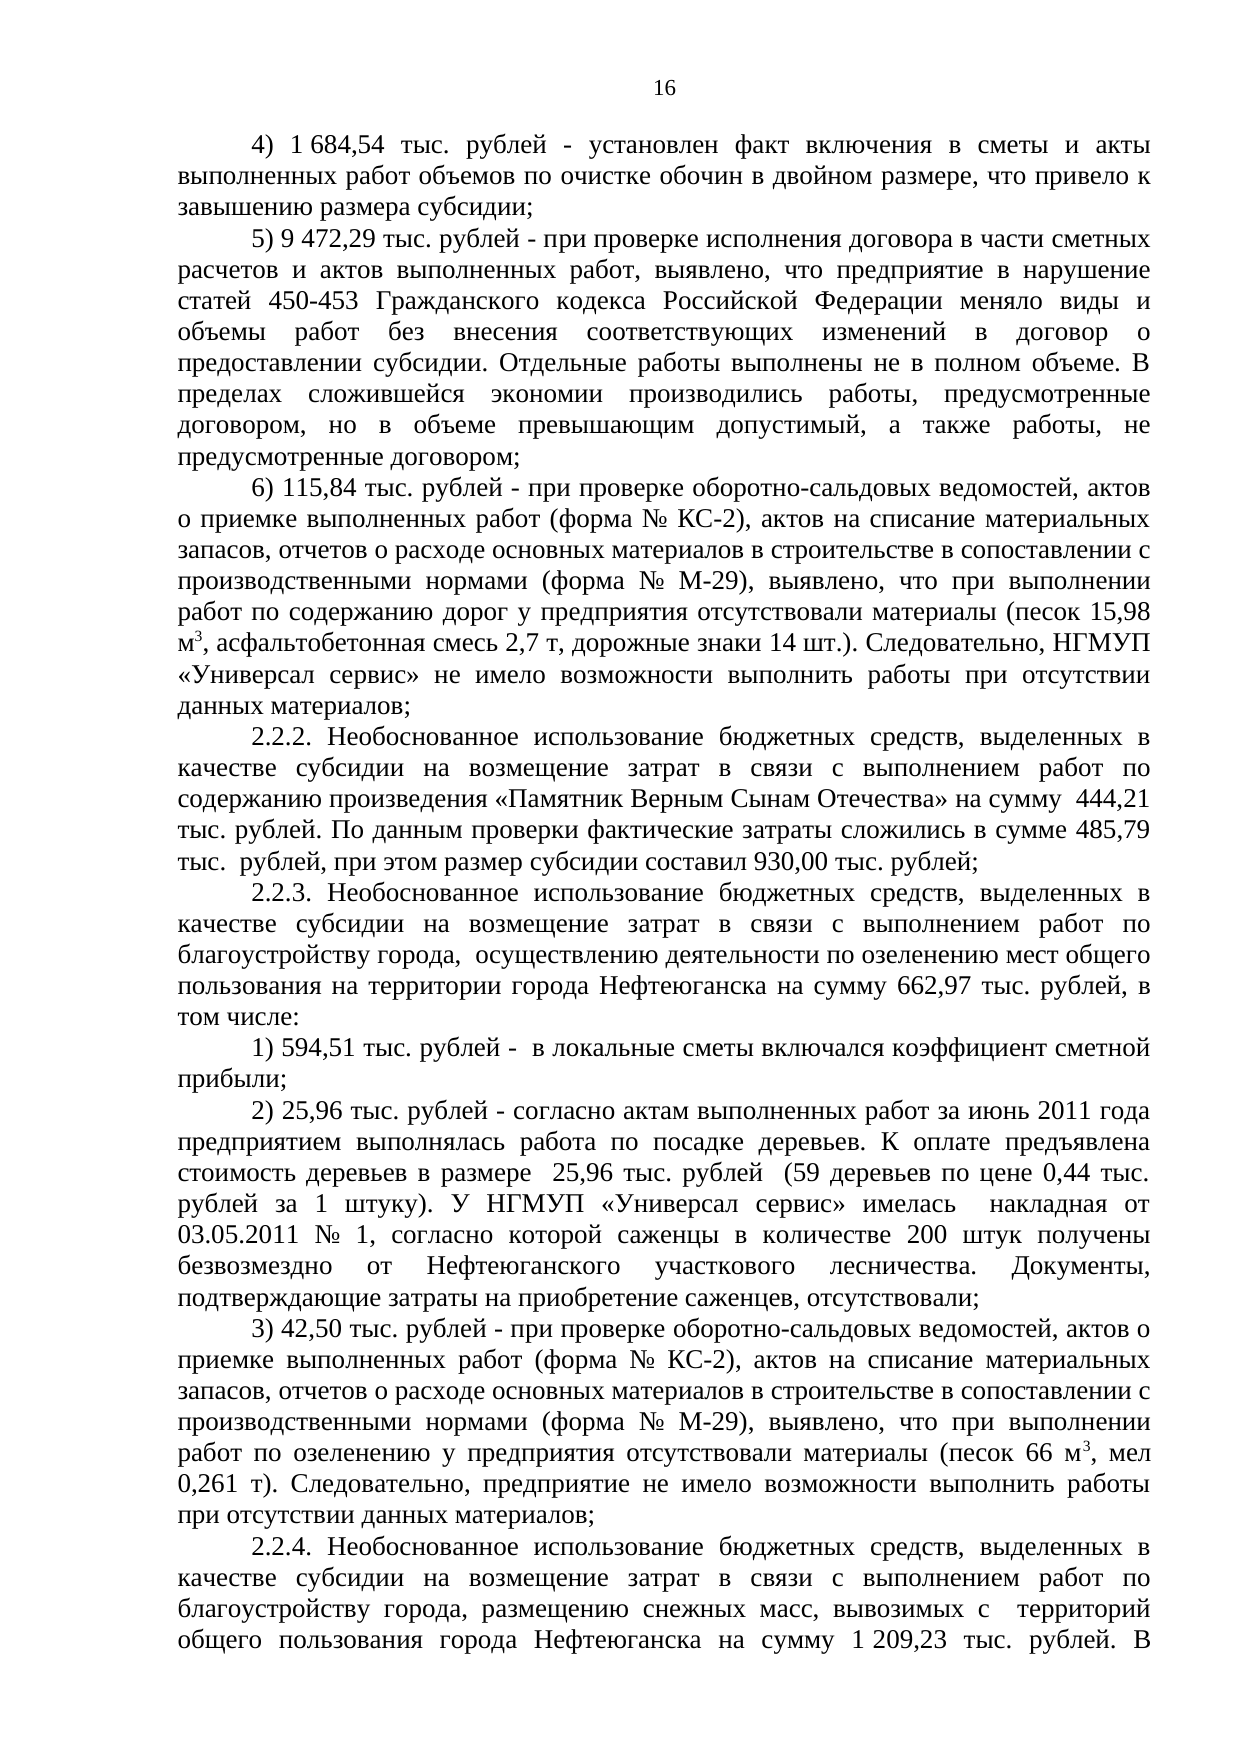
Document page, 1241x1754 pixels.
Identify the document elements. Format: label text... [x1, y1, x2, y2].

text 2.2.2. Необоснованное использование бюджетных средств, выделенных в качестве субсидии на возмещение затрат в связи с выполнением работ по содержанию произведения «Памятник Верным Сынам Отечества» на сумму 444,21 тыс. рублей. По данным проверки фактические затраты сложились в сумме 485,79 тыс. рублей, при этом размер субсидии составил 930,00 тыс. рублей; [177, 720, 1152, 876]
text 5) 9 472,29 тыс. рублей - при проверке исполнения договора в части сметных расчетов и актов выполненных работ, выявлено, что предприятие в нарушение статей 450-453 Гражданского кодекса Российской Федерации меняло виды и объемы работ без внесения соответствующих изменений в договор о предоставлении субсидии. Отдельные работы выполнены не в полном объеме. В пределах сложившейся экономии производились работы, предусмотренные договором, но в объеме превышающим допустимый, а также работы, не предусмотренные договором; [177, 222, 1152, 471]
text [177, 1530, 1152, 1654]
text 6) 115,84 тыс. рублей - при проверке оборотно-сальдовых ведомостей, актов о приемке выполненных работ (форма № КС-2), актов на списание материальных запасов, отчетов о расходе основных материалов в строительстве в сопоставлении с производственными нормами (форма № М-29), выявлено, что при выполнении работ по содержанию дорог у предприятия отсутствовали материалы (песок 15,98 м3, асфальтобетонная смесь 2,7 т, дорожные знаки 14 шт.). Следовательно, НГМУП «Универсал сервис» не имело возможности выполнить работы при отсутствии данных материалов; [177, 471, 1152, 720]
text 2.2.3. Необоснованное использование бюджетных средств, выделенных в качестве субсидии на возмещение затрат в связи с выполнением работ по благоустройству города, осуществлению деятельности по озеленению мест общего пользования на территории города Нефтеюганска на сумму 662,97 тыс. рублей, в том числе: [177, 876, 1152, 1031]
text 1) 594,51 тыс. рублей - в локальные сметы включался коэффициент сметной прибыли; [177, 1031, 1152, 1094]
text 2) 25,96 тыс. рублей - согласно актам выполненных работ за июнь 2011 года предприятием выполнялась работа по посадке деревьев. К оплате предъявлена стоимость деревьев в размере 25,96 тыс. рублей (59 деревьев по цене 0,44 тыс. рублей за 1 штуку). У НГМУП «Универсал сервис» имелась накладная от 03.05.2011 № 1, согласно которой саженцы в количестве 200 штук получены безвозмездно от Нефтеюганского участкового лесничества. Документы, подтверждающие затраты на приобретение саженцев, отсутствовали; [177, 1094, 1152, 1312]
text 4) 1 684,54 тыс. рублей - установлен факт включения в сметы и акты выполненных работ объемов по очистке обочин в двойном размере, что привело к завышению размера субсидии; [177, 128, 1152, 222]
text 3) 42,50 тыс. рублей - при проверке оборотно-сальдовых ведомостей, актов о приемке выполненных работ (форма № КС-2), актов на списание материальных запасов, отчетов о расходе основных материалов в строительстве в сопоставлении с производственными нормами (форма № М-29), выявлено, что при выполнении работ по озеленению у предприятия отсутствовали материалы (песок 66 м3, мел 0,261 т). Следовательно, предприятие не имело возможности выполнить работы при отсутствии данных материалов; [177, 1312, 1152, 1530]
